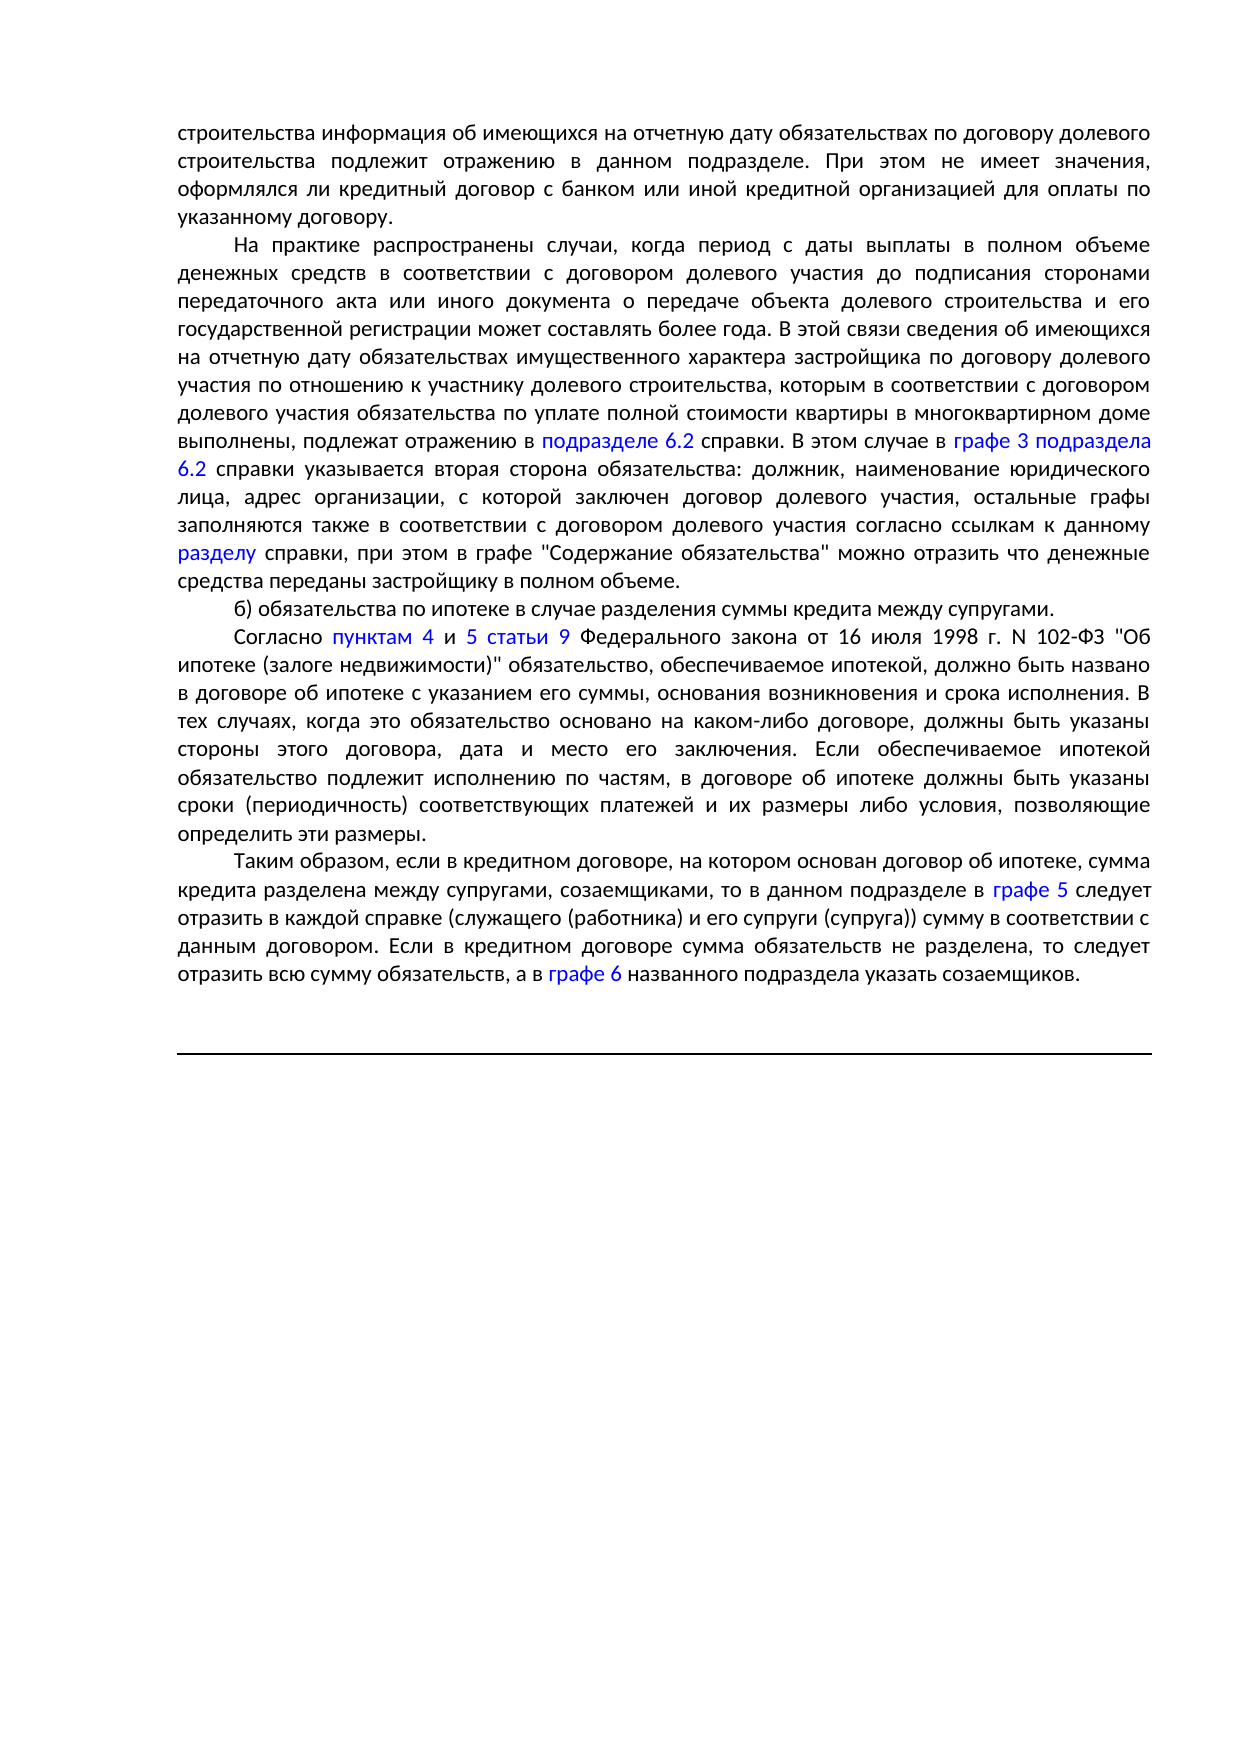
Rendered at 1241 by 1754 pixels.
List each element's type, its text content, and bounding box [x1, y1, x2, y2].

text Таким образом, если в кредитном договоре, на котором основан договор об ипотеке, сумма кредита разделена между супругами, созаемщиками, то в данном подразделе в графе 5 следует отразить в каждой справке (служащего (работника) и его супруги (супруга)) сумму в соответствии с данным договором. Если в кредитном договоре сумма обязательств не разделена, то следует отразить всю сумму обязательств, а в графе 6 названного подраздела указать созаемщиков. [177, 847, 1152, 987]
text Согласно пунктам 4 и 5 статьи 9 Федерального закона от 16 июля 1998 г. N 102-ФЗ "Об ипотеке (залоге недвижимости)" обязательство, обеспечиваемое ипотекой, должно быть названо в договоре об ипотеке с указанием его суммы, основания возникновения и срока исполнения. В тех случаях, когда это обязательство основано на каком-либо договоре, должны быть указаны стороны этого договора, дата и место его заключения. Если обеспечиваемое ипотекой обязательство подлежит исполнению по частям, в договоре об ипотеке должны быть указаны сроки (периодичность) соответствующих платежей и их размеры либо условия, позволяющие определить эти размеры. [177, 622, 1152, 847]
text На практике распространены случаи, когда период с даты выплаты в полном объеме денежных средств в соответствии с договором долевого участия до подписания сторонами передаточного акта или иного документа о передаче объекта долевого строительства и его государственной регистрации может составлять более года. В этой связи сведения об имеющихся на отчетную дату обязательствах имущественного характера застройщика по договору долевого участия по отношению к участнику долевого строительства, которым в соответствии с договором долевого участия обязательства по уплате полной стоимости квартиры в многоквартирном доме выполнены, подлежат отражению в подразделе 6.2 справки. В этом случае в графе 3 подраздела 6.2 справки указывается вторая сторона обязательства: должник, наименование юридического лица, адрес организации, с которой заключен договор долевого участия, остальные графы заполняются также в соответствии с договором долевого участия согласно ссылкам к данному разделу справки, при этом в графе "Содержание обязательства" можно отразить что денежные средства переданы застройщику в полном объеме. [177, 230, 1152, 594]
text б) обязательства по ипотеке в случае разделения суммы кредита между супругами. [177, 594, 1152, 622]
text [177, 118, 1152, 230]
